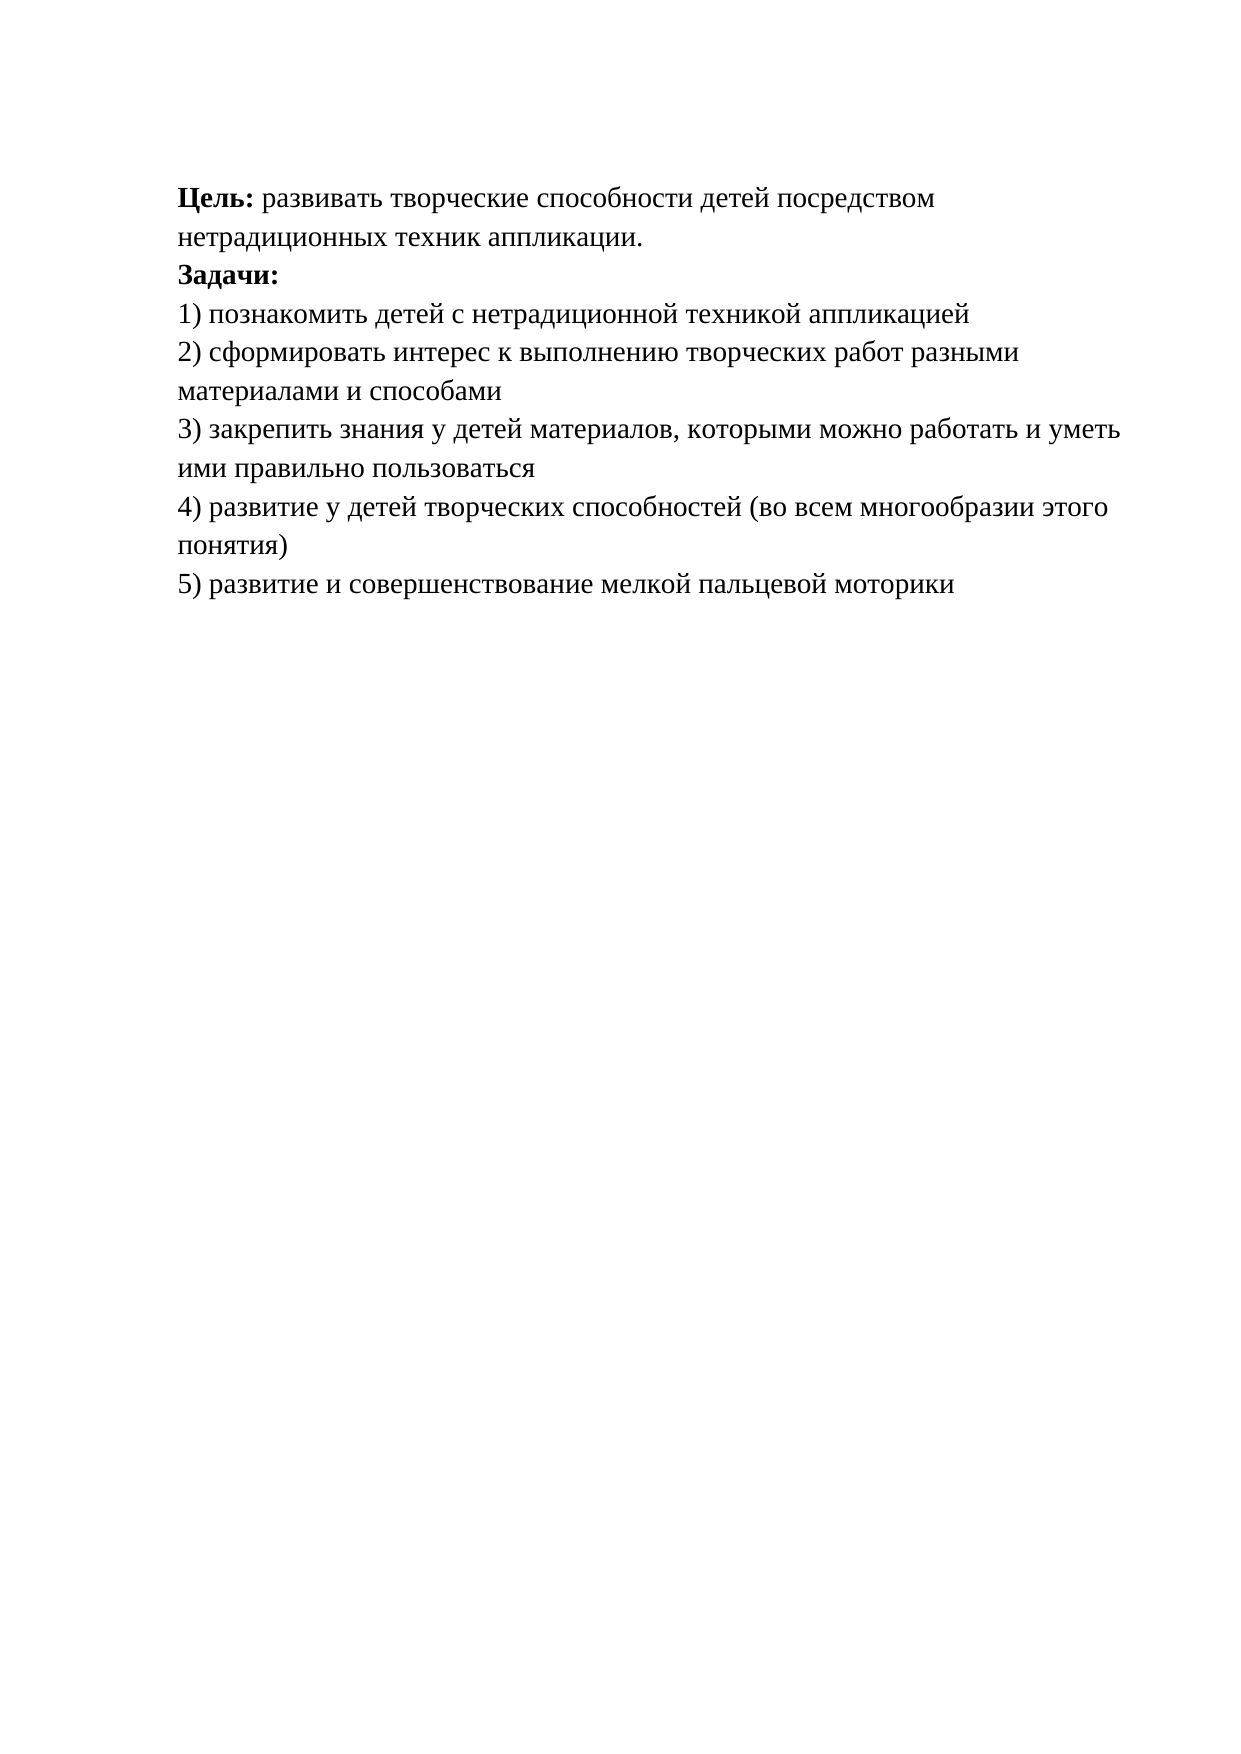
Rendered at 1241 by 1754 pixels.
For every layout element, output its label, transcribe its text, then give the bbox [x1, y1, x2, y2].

text Задачи: [177, 257, 1152, 291]
text Цель: развивать творческие способности детей посредством нетрадиционных техник аппликации. [177, 180, 1152, 252]
text 5) развитие и совершенствование мелкой пальцевой моторики [177, 566, 1152, 599]
text 2) сформировать интерес к выполнению творческих работ разными материалами и способами [177, 334, 1152, 407]
text 4) развитие у детей творческих способностей (во всем многообразии этого понятия) [177, 489, 1152, 561]
text 3) закрепить знания у детей материалов, которыми можно работать и уметь ими правильно пользоваться [177, 412, 1152, 484]
text 1) познакомить детей с нетрадиционной техникой аппликацией [177, 296, 1152, 329]
